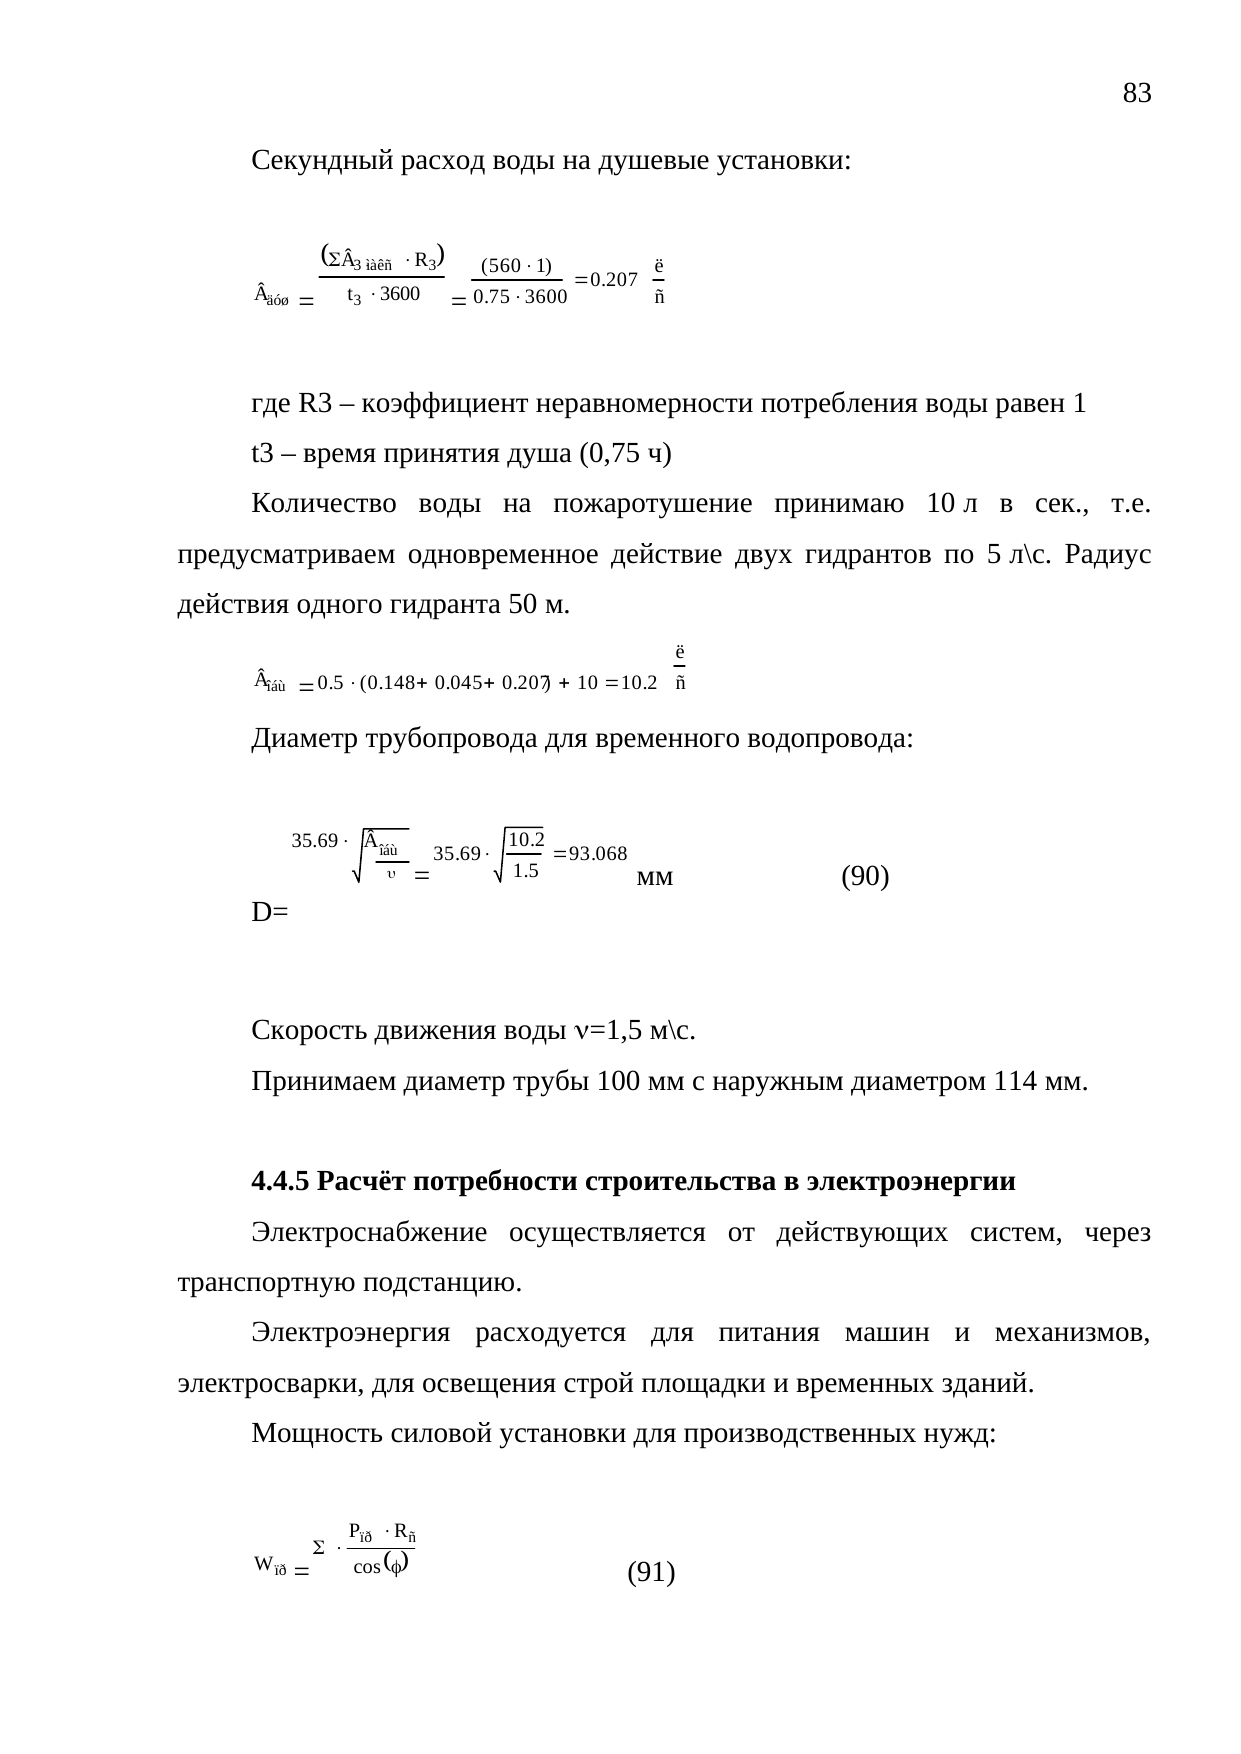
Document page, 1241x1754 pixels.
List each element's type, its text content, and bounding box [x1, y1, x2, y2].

text == [177, 243, 1152, 318]
text Скорость движения воды =1,5 м\с. [177, 1012, 1152, 1046]
text t3 – время принятия душа (0,75 ч) [177, 435, 1152, 469]
text = (91) [177, 1516, 1152, 1588]
text 4.4.5 Расчёт потребности строительства в электроэнергии [177, 1163, 1152, 1197]
text Диаметр трубопровода для временного водопровода: [177, 721, 1152, 754]
text = [177, 636, 1152, 704]
text Электроснабжение осуществляется от действующих систем, через транспортную подстанцию. [177, 1214, 1152, 1298]
text Электроэнергия расходуется для питания машин и механизмов, электросварки, для освещения строй площадки и временных зданий. [177, 1314, 1152, 1398]
text Количество воды на пожаротушение принимаю 10 л в сек., т.е. предусматриваем одновременное действие двух гидрантов по 5 л\с. Радиус действия одного гидранта 50 м. [177, 486, 1152, 620]
text D==мм (90) [177, 821, 1152, 927]
text Принимаем диаметр трубы 100 мм с наружным диаметром 114 мм. [177, 1063, 1152, 1096]
text Секундный расход воды на душевые установки: [177, 142, 1152, 176]
text Мощность силовой установки для производственных нужд: [177, 1415, 1152, 1448]
text где R3 – коэффициент неравномерности потребления воды равен 1 [177, 385, 1152, 418]
